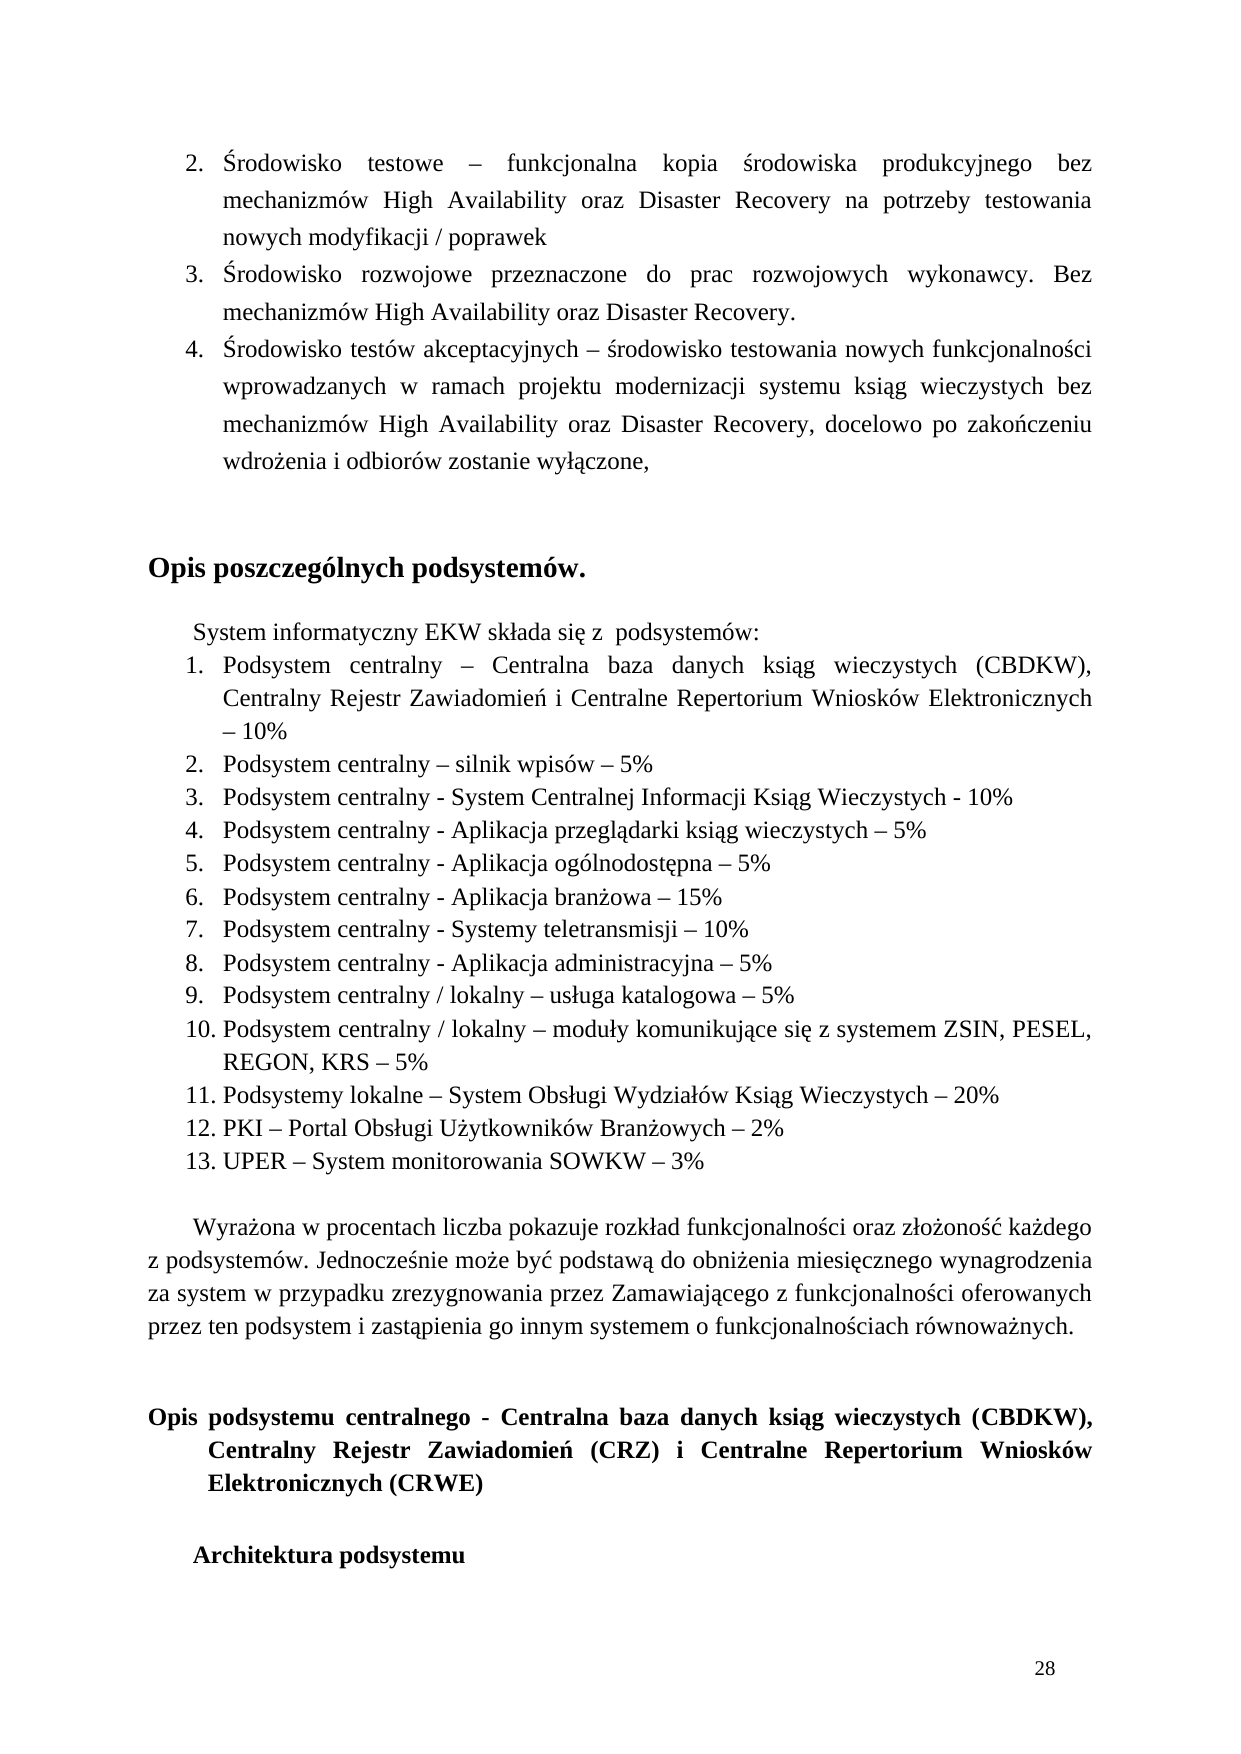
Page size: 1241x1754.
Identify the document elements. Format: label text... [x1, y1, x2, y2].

list Podsystem centralny - Aplikacja branżowa – 15% [185, 882, 1093, 910]
list Podsystemy lokalne – System Obsługi Wydziałów Ksiąg Wieczystych – 20% [185, 1080, 1093, 1108]
list Opis podsystemu centralnego - Centralna baza danych ksiąg wieczystych (CBDKW), Centralny Rejestr Zawiadomień (CRZ) i Centralne Repertorium Wniosków Elektronicznych (CRWE) [148, 1402, 1093, 1497]
list Podsystem centralny – Centralna baza danych ksiąg wieczystych (CBDKW), Centralny Rejestr Zawiadomień i Centralne Repertorium Wniosków Elektronicznych – 10% [185, 650, 1093, 745]
text System informatyczny EKW składa się z podsystemów: [148, 617, 1093, 646]
text Opis poszczególnych podsystemów. [148, 550, 1093, 583]
text Wyrażona w procentach liczba pokazuje rozkład funkcjonalności oraz złożoność każdego z podsystemów. Jednocześnie może być podstawą do obniżenia miesięcznego wynagrodzenia za system w przypadku zrezygnowania przez Zamawiającego z funkcjonalności oferowanych przez ten podsystem i zastąpienia go innym systemem o funkcjonalnościach równoważnych. [148, 1212, 1093, 1339]
list Podsystem centralny - Systemy teletransmisji – 10% [185, 914, 1093, 943]
list Podsystem centralny - System Centralnej Informacji Ksiąg Wieczystych - 10% [185, 782, 1093, 811]
list Środowisko testów akceptacyjnych – środowisko testowania nowych funkcjonalności wprowadzanych w ramach projektu modernizacji systemu ksiąg wieczystych bez mechanizmów High Availability oraz Disaster Recovery, docelowo po zakończeniu wdrożenia i odbiorów zostanie wyłączone, [185, 334, 1093, 475]
list Podsystem centralny – silnik wpisów – 5% [185, 749, 1093, 778]
list Podsystem centralny - Aplikacja przeglądarki ksiąg wieczystych – 5% [185, 816, 1093, 844]
list Podsystem centralny - Aplikacja administracyjna – 5% [185, 948, 1093, 976]
text Architektura podsystemu [148, 1540, 1093, 1569]
list Środowisko rozwojowe przeznaczone do prac rozwojowych wykonawcy. Bez mechanizmów High Availability oraz Disaster Recovery. [185, 259, 1093, 326]
list Podsystem centralny / lokalny – moduły komunikujące się z systemem ZSIN, PESEL, REGON, KRS – 5% [185, 1014, 1093, 1075]
list PKI – Portal Obsługi Użytkowników Branżowych – 2% [185, 1113, 1093, 1141]
list Podsystem centralny - Aplikacja ogólnodostępna – 5% [185, 848, 1093, 877]
list UPER – System monitorowania SOWKW – 3% [185, 1146, 1093, 1174]
list Podsystem centralny / lokalny – usługa katalogowa – 5% [185, 981, 1093, 1009]
list Środowisko testowe – funkcjonalna kopia środowiska produkcyjnego bez mechanizmów High Availability oraz Disaster Recovery na potrzeby testowania nowych modyfikacji / poprawek [185, 148, 1093, 251]
